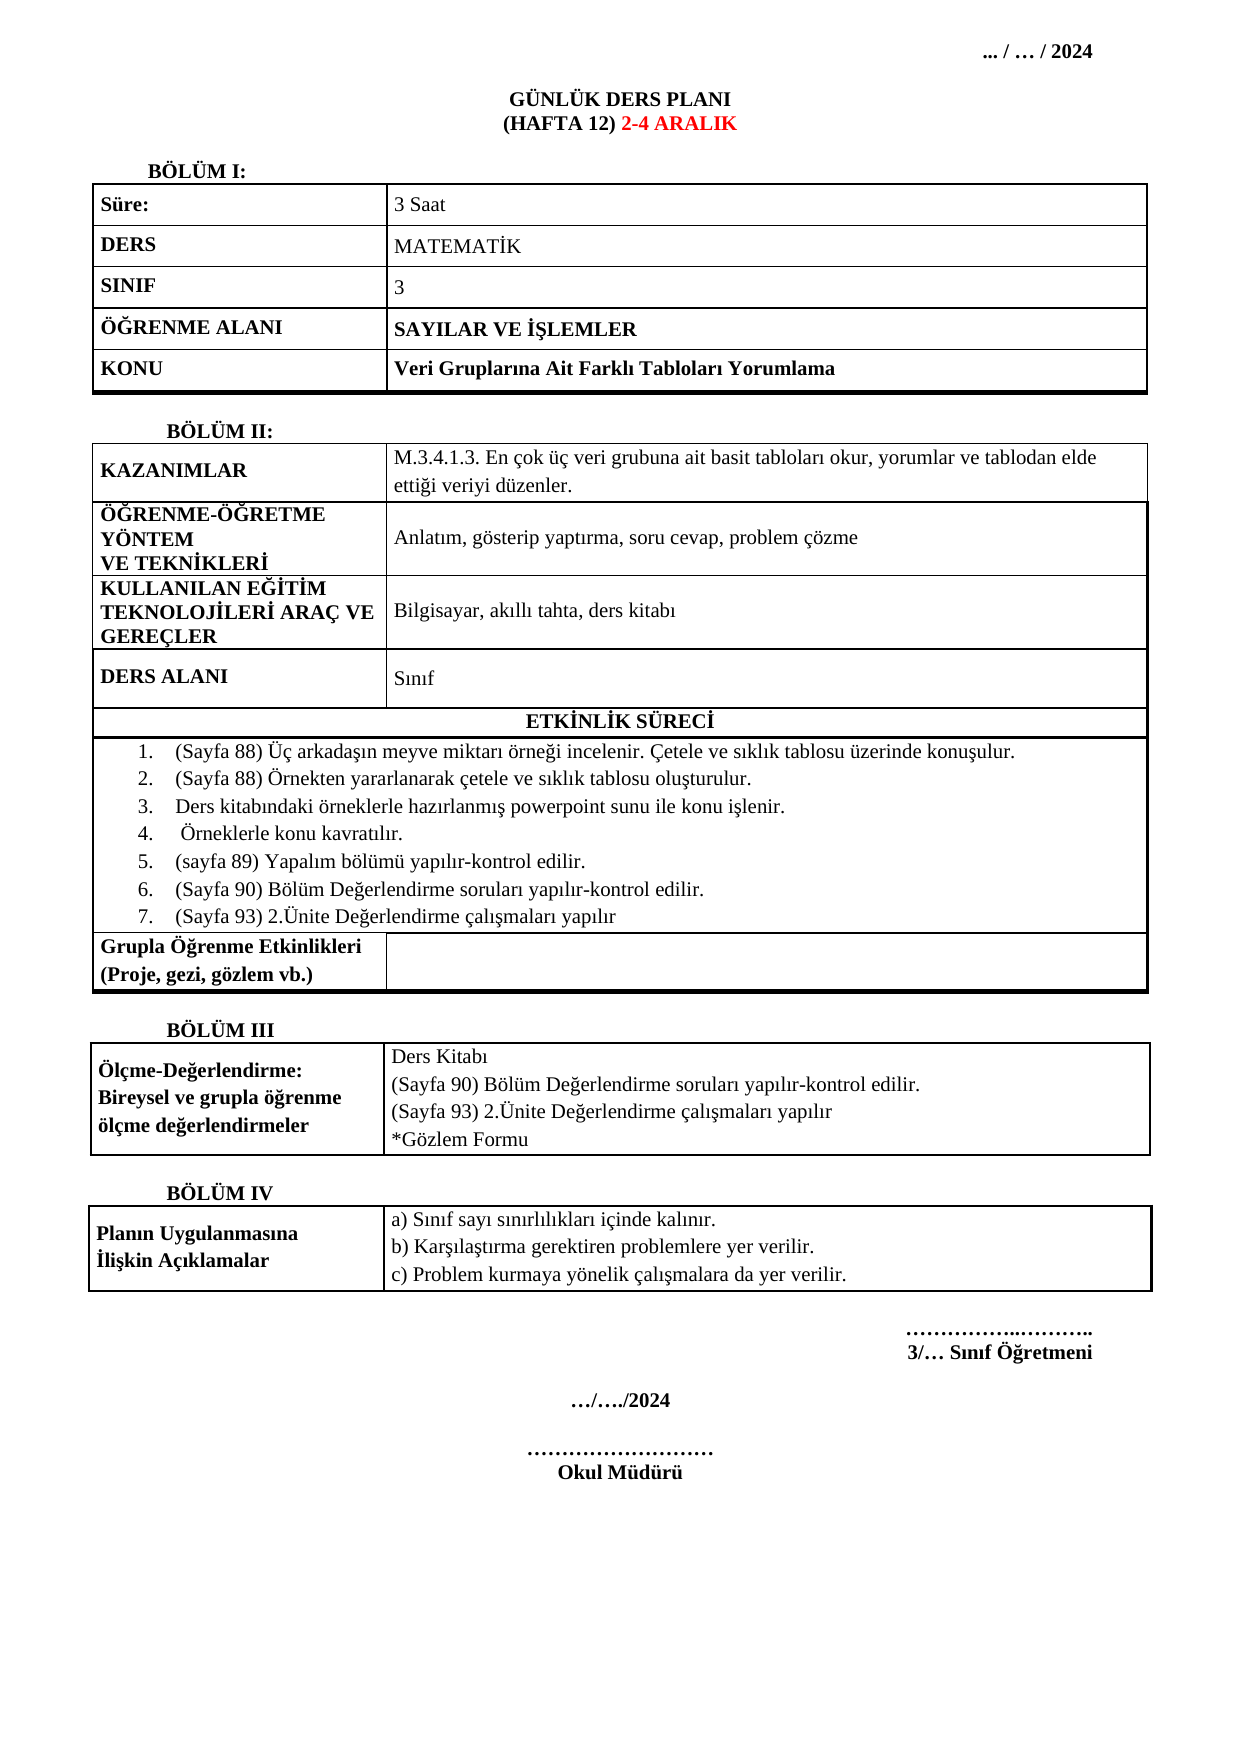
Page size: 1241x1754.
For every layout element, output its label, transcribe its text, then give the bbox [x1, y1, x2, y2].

table_cell Sınıf [387, 650, 1146, 707]
text ... / … / 2024 [148, 39, 1093, 63]
text …/…./2024 [148, 1388, 1093, 1412]
table_header Ders Kitabı (Sayfa 90) Bölüm Değerlendirme soruları yapılır-kontrol edilir. (Sayfa 93) 2.Ünite Değerlendirme çalışmaları yapılır *Gözlem Formu [385, 1044, 1149, 1154]
text ……………..……….. [148, 1316, 1093, 1340]
table_cell SINIF [94, 267, 386, 307]
text BÖLÜM II: [148, 419, 1093, 443]
subtitle BÖLÜM III [148, 1018, 1093, 1042]
table_cell (Sayfa 88) Üç arkadaşın meyve miktarı örneği incelenir. Çetele ve sıklık tablosu üzerinde konuşulur. (Sayfa 88) Örnekten yararlanarak çetele ve sıklık tablosu oluşturulur. Ders kitabındaki örneklerle hazırlanmış powerpoint sunu ile konu işlenir. Örneklerle konu kavratılır. (sayfa 89) Yapalım bölümü yapılır-kontrol edilir. (Sayfa 90) Bölüm Değerlendirme soruları yapılır-kontrol edilir. (Sayfa 93) 2.Ünite Değerlendirme çalışmaları yapılır [94, 739, 1146, 932]
table_cell Veri Gruplarına Ait Farklı Tabloları Yorumlama [388, 350, 1146, 390]
table_header Ölçme-Değerlendirme: Bireysel ve grupla öğrenme ölçme değerlendirmeler [92, 1044, 383, 1154]
table_header Planın Uygulanmasına İlişkin Açıklamalar [90, 1207, 383, 1289]
table_cell MATEMATİK [388, 226, 1146, 266]
table_cell Bilgisayar, akıllı tahta, ders kitabı [387, 576, 1146, 648]
text ……………………… [148, 1436, 1093, 1460]
text (HAFTA 12) 2-4 ARALIK [148, 111, 1093, 135]
text 3/… Sınıf Öğretmeni [148, 1340, 1093, 1364]
table_header KAZANIMLAR [93, 444, 386, 501]
table_cell [387, 934, 1146, 989]
table_cell Grupla Öğrenme Etkinlikleri (Proje, gezi, gözlem vb.) [94, 933, 386, 989]
table_cell DERS ALANI [94, 650, 386, 707]
table_header Süre: [94, 185, 386, 224]
table_header a) Sınıf sayı sınırlılıkları içinde kalınır. b) Karşılaştırma gerektiren problemlere yer verilir. c) Problem kurmaya yönelik çalışmalara da yer verilir. [385, 1207, 1150, 1289]
table_cell ETKİNLİK SÜRECİ [94, 709, 1146, 736]
table_cell Anlatım, gösterip yaptırma, soru cevap, problem çözme [387, 503, 1146, 574]
table_header 3 Saat [388, 185, 1146, 224]
table_cell SAYILAR VE İŞLEMLER [388, 309, 1146, 349]
table_cell 3 [388, 267, 1146, 307]
subtitle BÖLÜM IV [148, 1181, 1093, 1204]
table_cell DERS [94, 226, 386, 266]
text BÖLÜM I: [148, 159, 1093, 183]
table_cell KONU [94, 350, 386, 390]
table_cell ÖĞRENME ALANI [94, 309, 386, 349]
text Okul Müdürü [148, 1460, 1093, 1484]
table_cell ÖĞRENME-ÖĞRETME YÖNTEM VE TEKNİKLERİ [93, 503, 386, 574]
table_cell KULLANILAN EĞİTİM TEKNOLOJİLERİ ARAÇ VE GEREÇLER [93, 576, 386, 648]
table_header M.3.4.1.3. En çok üç veri grubuna ait basit tabloları okur, yorumlar ve tablodan elde ettiği veriyi düzenler. [387, 444, 1147, 501]
text GÜNLÜK DERS PLANI [148, 87, 1093, 111]
